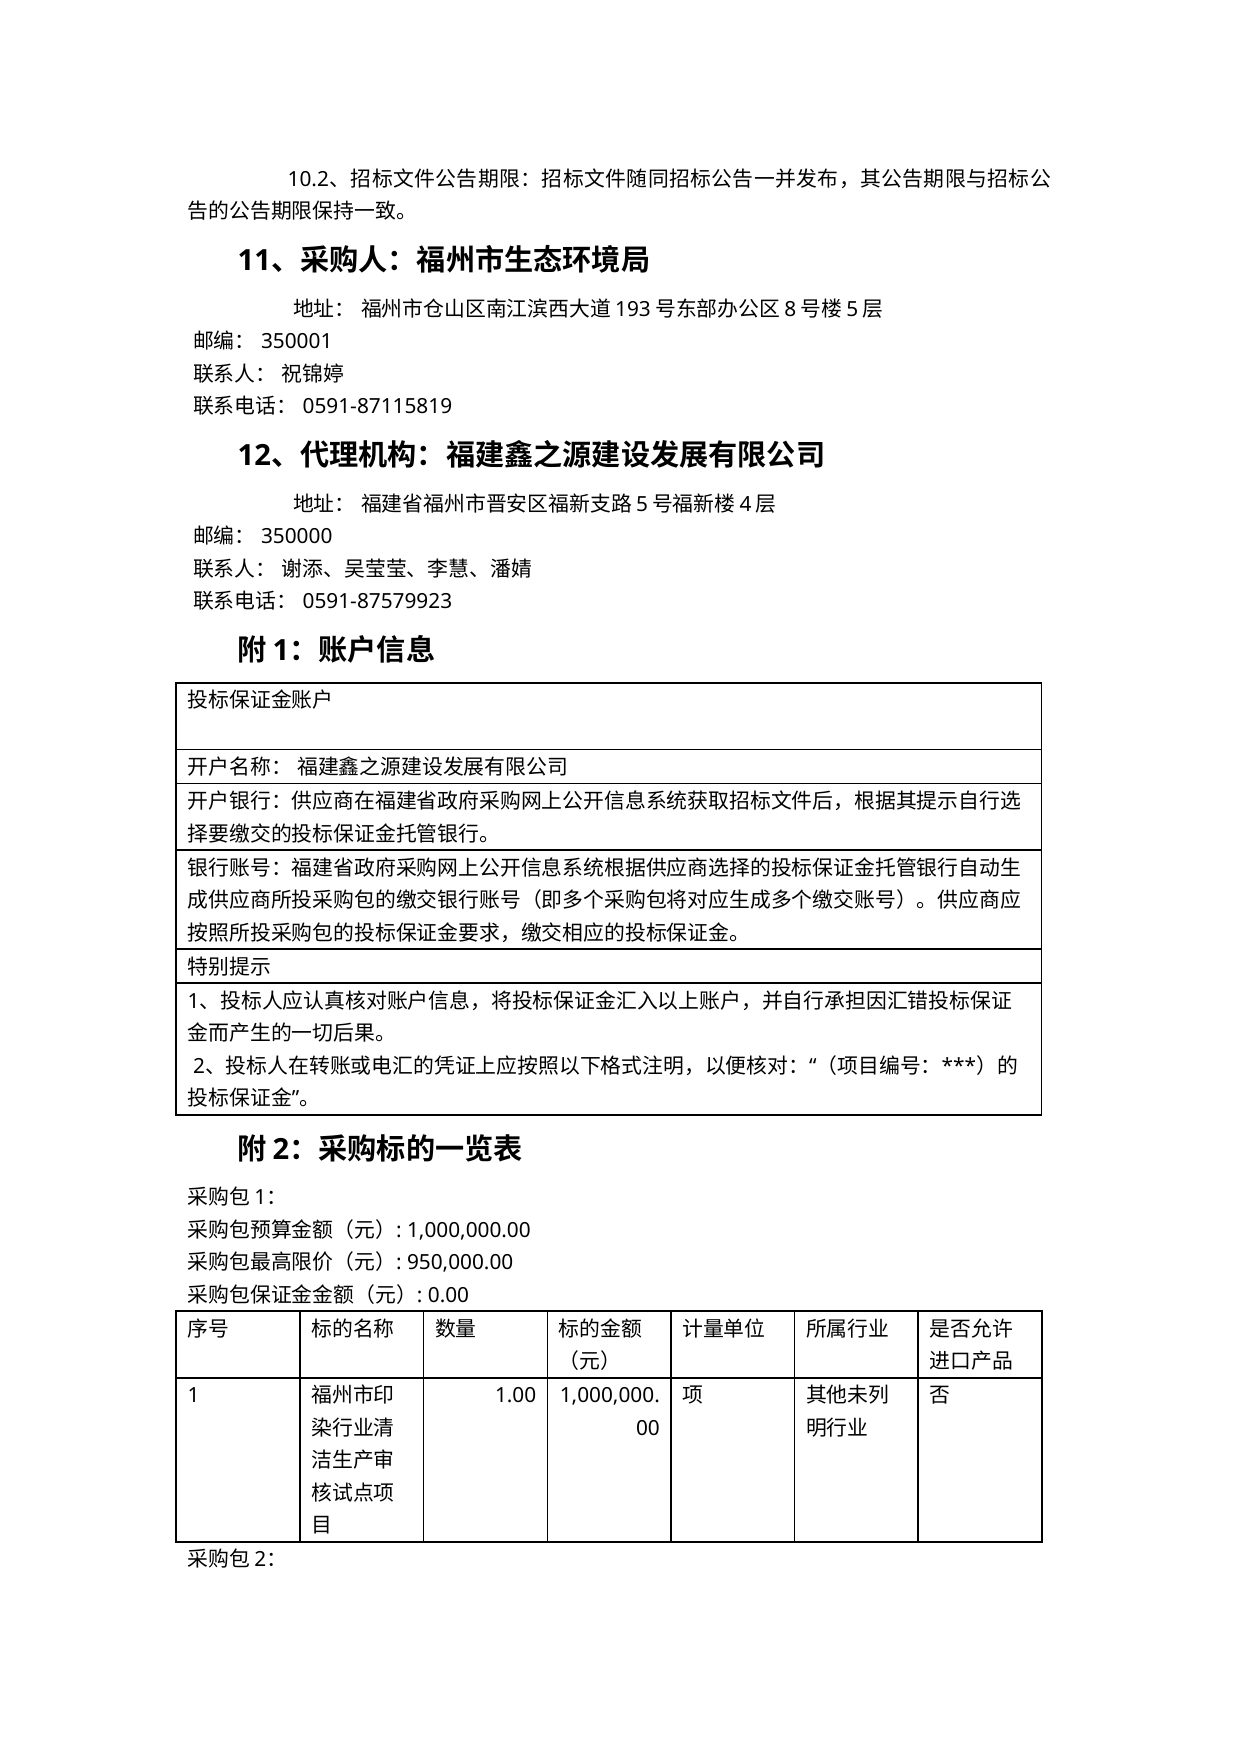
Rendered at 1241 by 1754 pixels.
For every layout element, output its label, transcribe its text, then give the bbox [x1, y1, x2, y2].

table_header 数量 [424, 1312, 547, 1377]
text 12、代理机构：福建鑫之源建设发展有限公司 [187, 422, 1053, 487]
table_cell 开户名称： 福建鑫之源建设发展有限公司 [177, 750, 1041, 783]
text 11、采购人：福州市生态环境局 [187, 227, 1053, 292]
text 采购包保证金金额（元）: 0.00 [187, 1278, 1053, 1310]
text 联系人： 祝锦婷 [187, 357, 1053, 389]
text 采购包最高限价（元）: 950,000.00 [187, 1245, 1053, 1278]
text 10.2、招标文件公告期限：招标文件随同招标公告一并发布，其公告期限与招标公告的公告期限保持一致。 [187, 162, 1053, 227]
table_cell 开户银行：供应商在福建省政府采购网上公开信息系统获取招标文件后，根据其提示自行选择要缴交的投标保证金托管银行。 [177, 784, 1041, 849]
table_cell 1 [177, 1379, 299, 1541]
table_cell 1.00 [424, 1379, 547, 1541]
table_cell 特别提示 [177, 950, 1041, 982]
text 采购包2： [187, 1543, 1053, 1575]
table_cell 否 [919, 1379, 1041, 1541]
table_header 标的金额 （元） [548, 1312, 670, 1377]
text 附2：采购标的一览表 [187, 1115, 1053, 1180]
text 联系电话： 0591-87579923 [187, 584, 1053, 617]
text 采购包预算金额（元）: 1,000,000.00 [187, 1213, 1053, 1245]
table_cell 1、投标人应认真核对账户信息，将投标保证金汇入以上账户，并自行承担因汇错投标保证金而产生的一切后果。 2、投标人在转账或电汇的凭证上应按照以下格式注明，以便核对：“（项目编号：***）的投标保证金”。 [177, 984, 1041, 1114]
table_header 计量单位 [672, 1312, 794, 1377]
text 地址： 福州市仓山区南江滨西大道193号东部办公区8号楼5层 [187, 292, 1053, 324]
table_header 序号 [177, 1312, 299, 1377]
table_cell 福州市印染行业清洁生产审核试点项目 [301, 1379, 423, 1541]
text 采购包1： [187, 1180, 1053, 1213]
text 邮编： 350001 [187, 324, 1053, 357]
table_cell 1,000,000.00 [548, 1379, 670, 1541]
table_header 是否允许进口产品 [919, 1312, 1041, 1377]
text 联系电话： 0591-87115819 [187, 389, 1053, 422]
text 地址： 福建省福州市晋安区福新支路5号福新楼4层 [187, 487, 1053, 519]
table_cell 银行账号：福建省政府采购网上公开信息系统根据供应商选择的投标保证金托管银行自动生成供应商所投采购包的缴交银行账号（即多个采购包将对应生成多个缴交账号）。供应商应按照所投采购包的投标保证金要求，缴交相应的投标保证金。 [177, 851, 1041, 948]
table_cell 项 [672, 1379, 794, 1541]
text 附1：账户信息 [187, 617, 1053, 682]
table_cell 其他未列明行业 [795, 1379, 917, 1541]
text 联系人： 谢添、吴莹莹、李慧、潘婧 [187, 552, 1053, 584]
table_header 投标保证金账户 [177, 684, 1041, 748]
table_header 所属行业 [795, 1312, 917, 1377]
text 邮编： 350000 [187, 519, 1053, 552]
table_header 标的名称 [301, 1312, 423, 1377]
